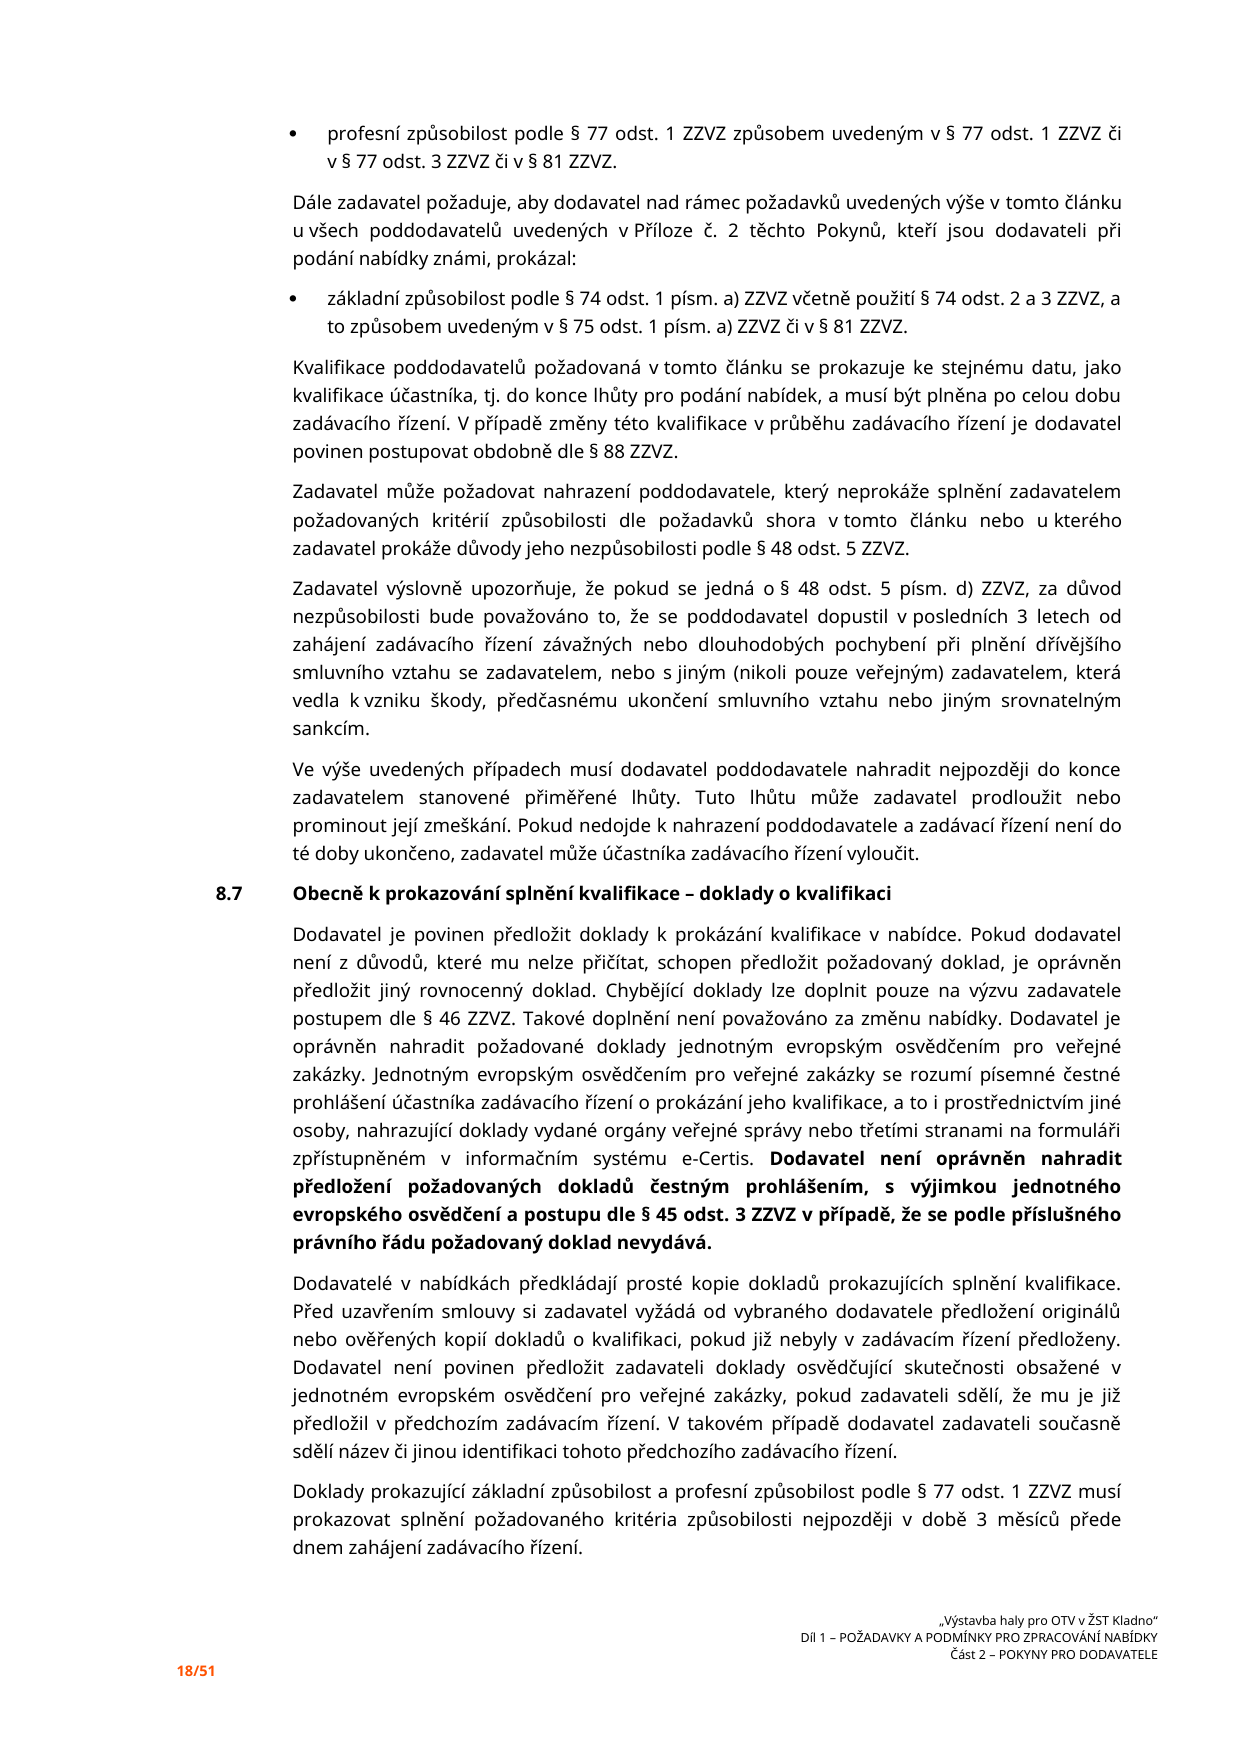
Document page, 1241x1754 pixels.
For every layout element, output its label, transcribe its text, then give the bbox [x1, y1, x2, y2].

text Zadavatel může požadovat nahrazení poddodavatele, který neprokáže splnění zadavatelem požadovaných kritérií způsobilosti dle požadavků shora v tomto článku nebo u kterého zadavatel prokáže důvody jeho nezpůsobilosti podle § 48 odst. 5 ZZVZ. [292, 479, 1122, 560]
text Obecně k prokazování splnění kvalifikace – doklady o kvalifikaci [216, 881, 1122, 906]
text Dodavatel je povinen předložit doklady k prokázání kvalifikace v nabídce. Pokud dodavatel není z důvodů, které mu nelze přičítat, schopen předložit požadovaný doklad, je oprávněn předložit jiný rovnocenný doklad. Chybějící doklady lze doplnit pouze na výzvu zadavatele postupem dle § 46 ZZVZ. Takové doplnění není považováno za změnu nabídky. Dodavatel je oprávněn nahradit požadované doklady jednotným evropským osvědčením pro veřejné zakázky. Jednotným evropským osvědčením pro veřejné zakázky se rozumí písemné čestné prohlášení účastníka zadávacího řízení o prokázání jeho kvalifikace, a to i prostřednictvím jiné osoby, nahrazující doklady vydané orgány veřejné správy nebo třetími stranami na formuláři zpřístupněném v informačním systému e-Certis. Dodavatel není oprávněn nahradit předložení požadovaných dokladů čestným prohlášením, s výjimkou jednotného evropského osvědčení a postupu dle § 45 odst. 3 ZZVZ v případě, že se podle příslušného právního řádu požadovaný doklad nevydává. [292, 921, 1122, 1255]
list základní způsobilost podle § 74 odst. 1 písm. a) ZZVZ včetně použití § 74 odst. 2 a 3 ZZVZ, a to způsobem uvedeným v § 75 odst. 1 písm. a) ZZVZ či v § 81 ZZVZ. [289, 286, 1122, 339]
list profesní způsobilost podle § 77 odst. 1 ZZVZ způsobem uvedeným v § 77 odst. 1 ZZVZ či v § 77 odst. 3 ZZVZ či v § 81 ZZVZ. [289, 121, 1122, 174]
text Ve výše uvedených případech musí dodavatel poddodavatele nahradit nejpozději do konce zadavatelem stanovené přiměřené lhůty. Tuto lhůtu může zadavatel prodloužit nebo prominout její zmeškání. Pokud nedojde k nahrazení poddodavatele a zadávací řízení není do té doby ukončeno, zadavatel může účastníka zadávacího řízení vyloučit. [292, 756, 1122, 866]
text Kvalifikace poddodavatelů požadovaná v tomto článku se prokazuje ke stejnému datu, jako kvalifikace účastníka, tj. do konce lhůty pro podání nabídek, a musí být plněna po celou dobu zadávacího řízení. V případě změny této kvalifikace v průběhu zadávacího řízení je dodavatel povinen postupovat obdobně dle § 88 ZZVZ. [292, 354, 1122, 464]
text Zadavatel výslovně upozorňuje, že pokud se jedná o § 48 odst. 5 písm. d) ZZVZ, za důvod nezpůsobilosti bude považováno to, že se poddodavatel dopustil v posledních 3 letech od zahájení zadávacího řízení závažných nebo dlouhodobých pochybení při plnění dřívějšího smluvního vztahu se zadavatelem, nebo s jiným (nikoli pouze veřejným) zadavatelem, která vedla k vzniku škody, předčasnému ukončení smluvního vztahu nebo jiným srovnatelným sankcím. [292, 575, 1122, 741]
text Doklady prokazující základní způsobilost a profesní způsobilost podle § 77 odst. 1 ZZVZ musí prokazovat splnění požadovaného kritéria způsobilosti nejpozději v době 3 měsíců přede dnem zahájení zadávacího řízení. [292, 1478, 1122, 1560]
text Dodavatelé v nabídkách předkládají prosté kopie dokladů prokazujících splnění kvalifikace. Před uzavřením smlouvy si zadavatel vyžádá od vybraného dodavatele předložení originálů nebo ověřených kopií dokladů o kvalifikaci, pokud již nebyly v zadávacím řízení předloženy. Dodavatel není povinen předložit zadavateli doklady osvědčující skutečnosti obsažené v jednotném evropském osvědčení pro veřejné zakázky, pokud zadavateli sdělí, že mu je již předložil v předchozím zadávacím řízení. V takovém případě dodavatel zadavateli současně sdělí název či jinou identifikaci tohoto předchozího zadávacího řízení. [292, 1270, 1122, 1463]
text Dále zadavatel požaduje, aby dodavatel nad rámec požadavků uvedených výše v tomto článku u všech poddodavatelů uvedených v Příloze č. 2 těchto Pokynů, kteří jsou dodavateli při podání nabídky známi, prokázal: [292, 189, 1122, 271]
